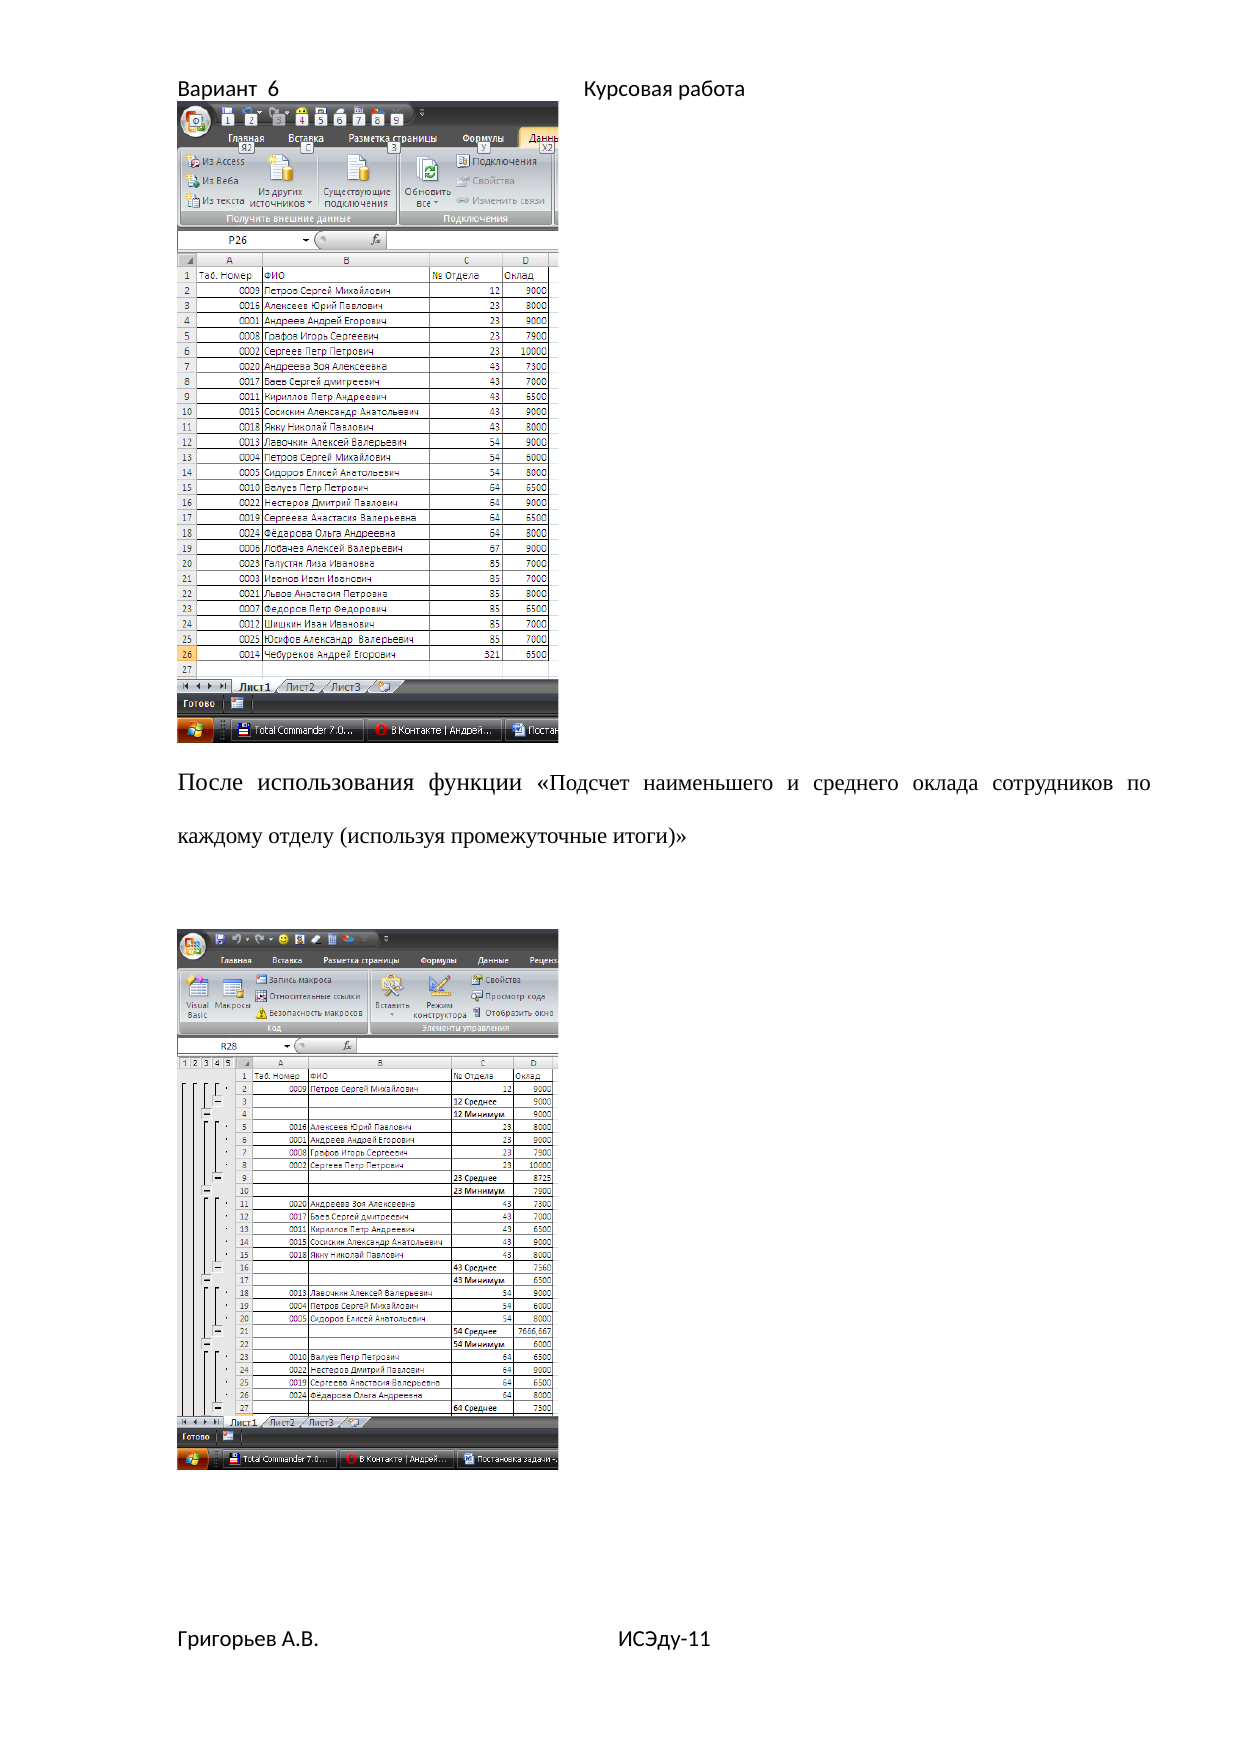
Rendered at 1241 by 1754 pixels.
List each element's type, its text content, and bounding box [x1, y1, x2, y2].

picture [177, 101, 559, 743]
text После использования функции «Подсчет наименьшего и среднего оклада сотрудников по каждому отделу (используя промежуточные итоги)» [177, 767, 1152, 849]
picture [177, 929, 559, 1470]
